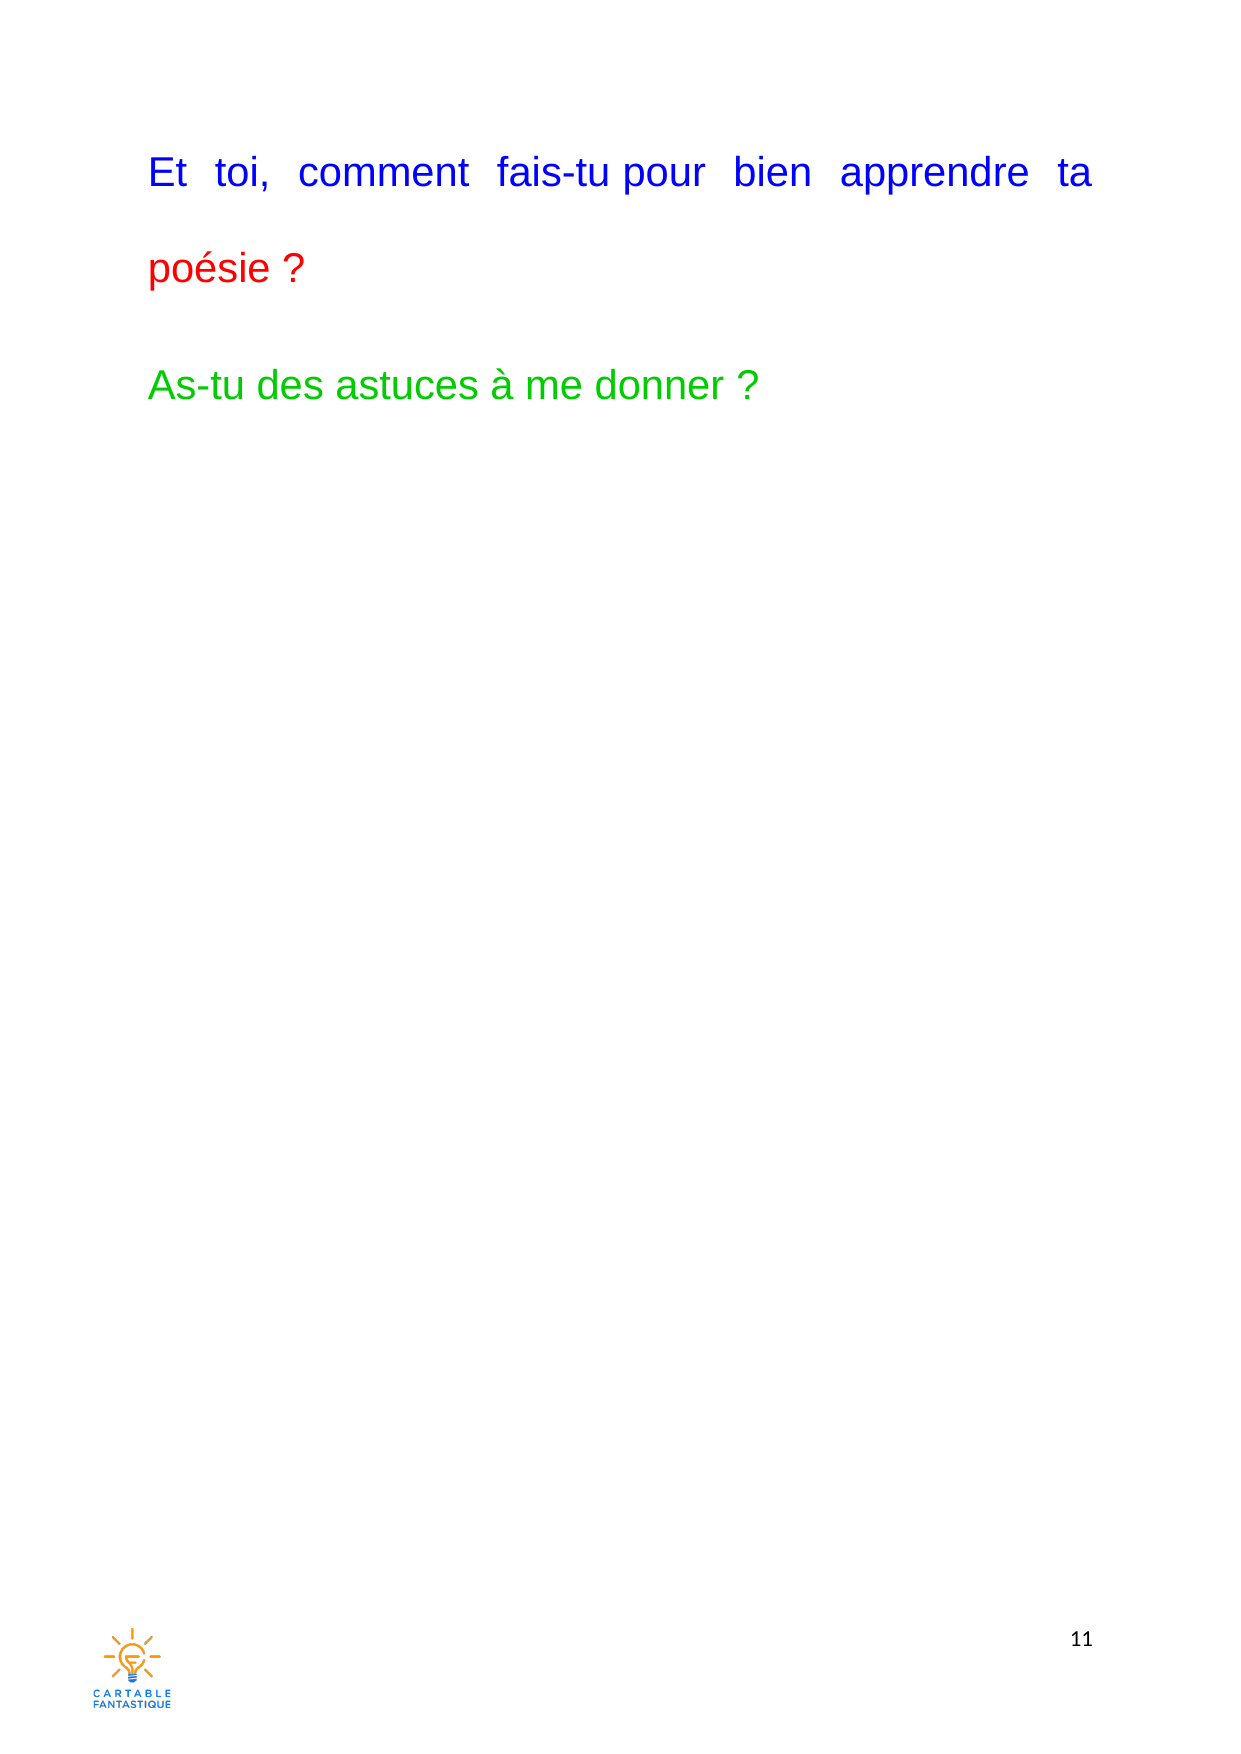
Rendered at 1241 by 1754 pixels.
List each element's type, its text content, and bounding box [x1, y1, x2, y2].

picture [93, 1628, 171, 1708]
text As-tu des astuces à me donner ? [148, 360, 1093, 408]
text Et toi, comment fais-tu pour bien apprendre ta poésie ? [148, 148, 1093, 291]
